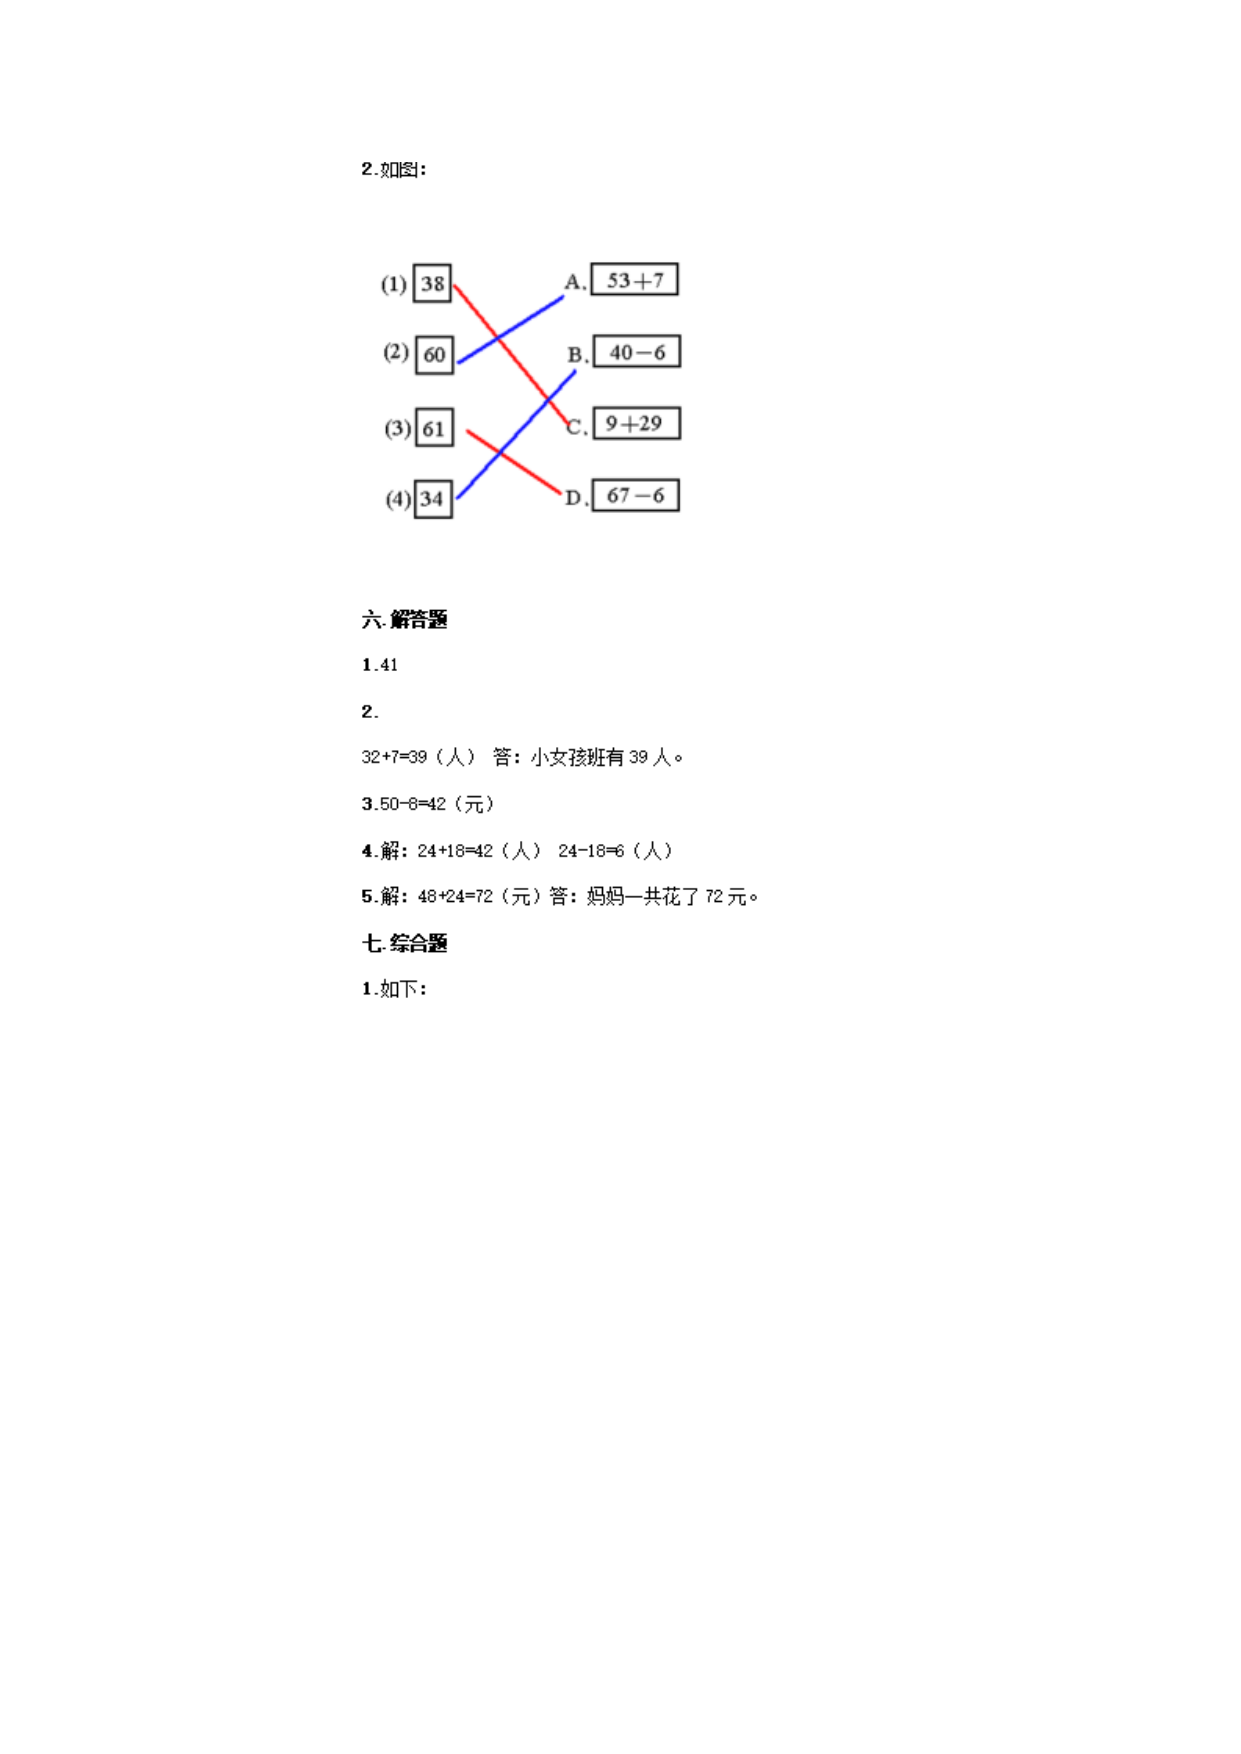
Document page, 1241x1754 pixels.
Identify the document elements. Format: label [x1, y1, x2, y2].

picture [325, 162, 915, 1023]
